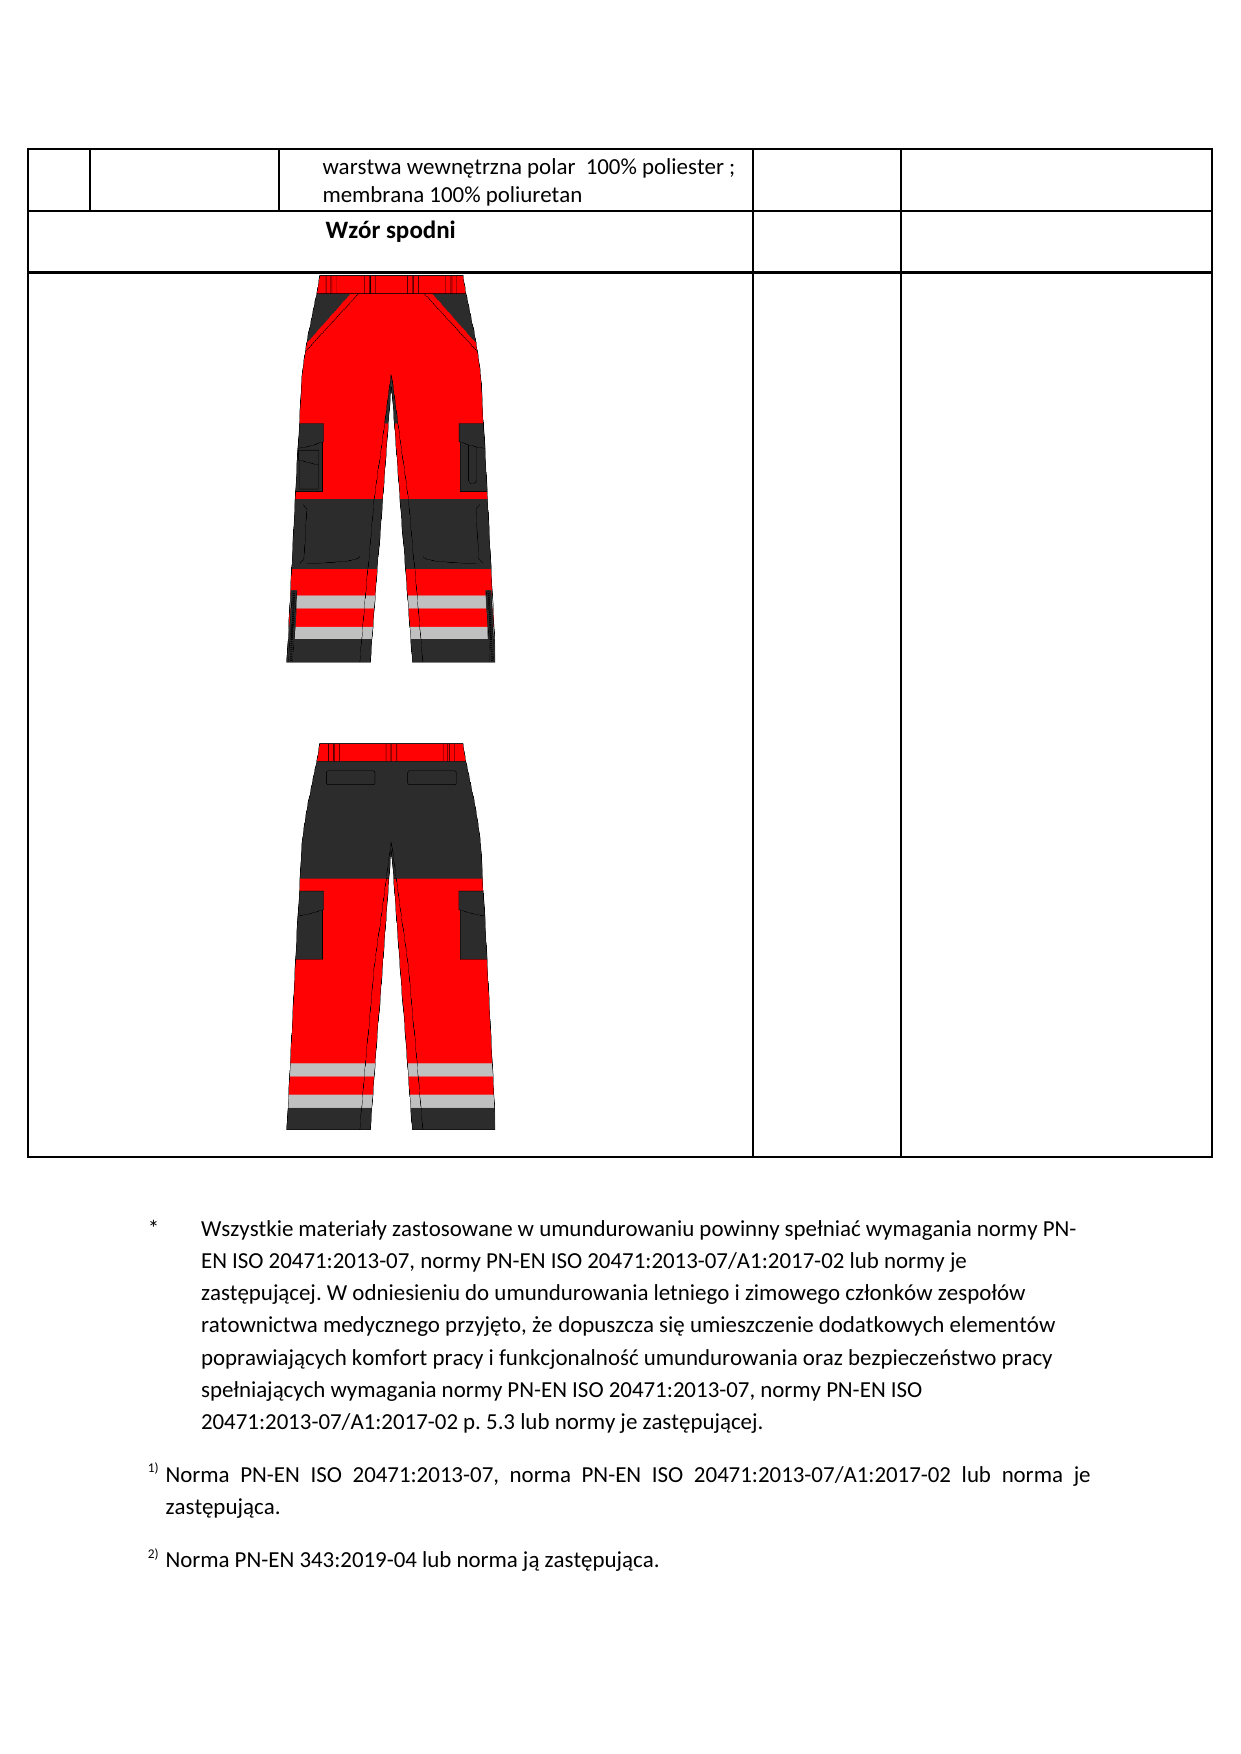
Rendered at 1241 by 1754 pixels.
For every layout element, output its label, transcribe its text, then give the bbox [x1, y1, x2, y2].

table_cell [902, 150, 1211, 210]
table_cell [29, 274, 752, 1156]
picture [286, 275, 496, 1130]
text * Wszystkie materiały zastosowane w umundurowaniu powinny spełniać wymagania normy PN-EN ISO 20471:2013-07, normy PN-EN ISO 20471:2013-07/A1:2017-02 lub normy je zastępującej. W odniesieniu do umundurowania letniego i zimowego członków zespołów ratownictwa medycznego przyjęto, że dopuszcza się umieszczenie dodatkowych elementów poprawiających komfort pracy i funkcjonalność umundurowania oraz bezpieczeństwo pracy spełniających wymagania normy PN-EN ISO 20471:2013-07, normy PN-EN ISO 20471:2013-07/A1:2017-02 p. 5.3 lub normy je zastępującej. [148, 1214, 1093, 1435]
table_cell [902, 212, 1211, 271]
text 1) Norma PN-EN ISO 20471:2013-07, norma PN-EN ISO 20471:2013-07/A1:2017-02 lub norma je zastępująca. [148, 1460, 1093, 1520]
table_cell Wzór spodni [29, 212, 752, 271]
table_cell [280, 150, 752, 210]
table_cell [754, 212, 900, 271]
text 2) Norma PN-EN 343:2019-04 lub norma ją zastępująca. [148, 1545, 1093, 1573]
table_cell [754, 274, 900, 1156]
table_cell [754, 150, 900, 210]
table_cell [902, 274, 1211, 1156]
